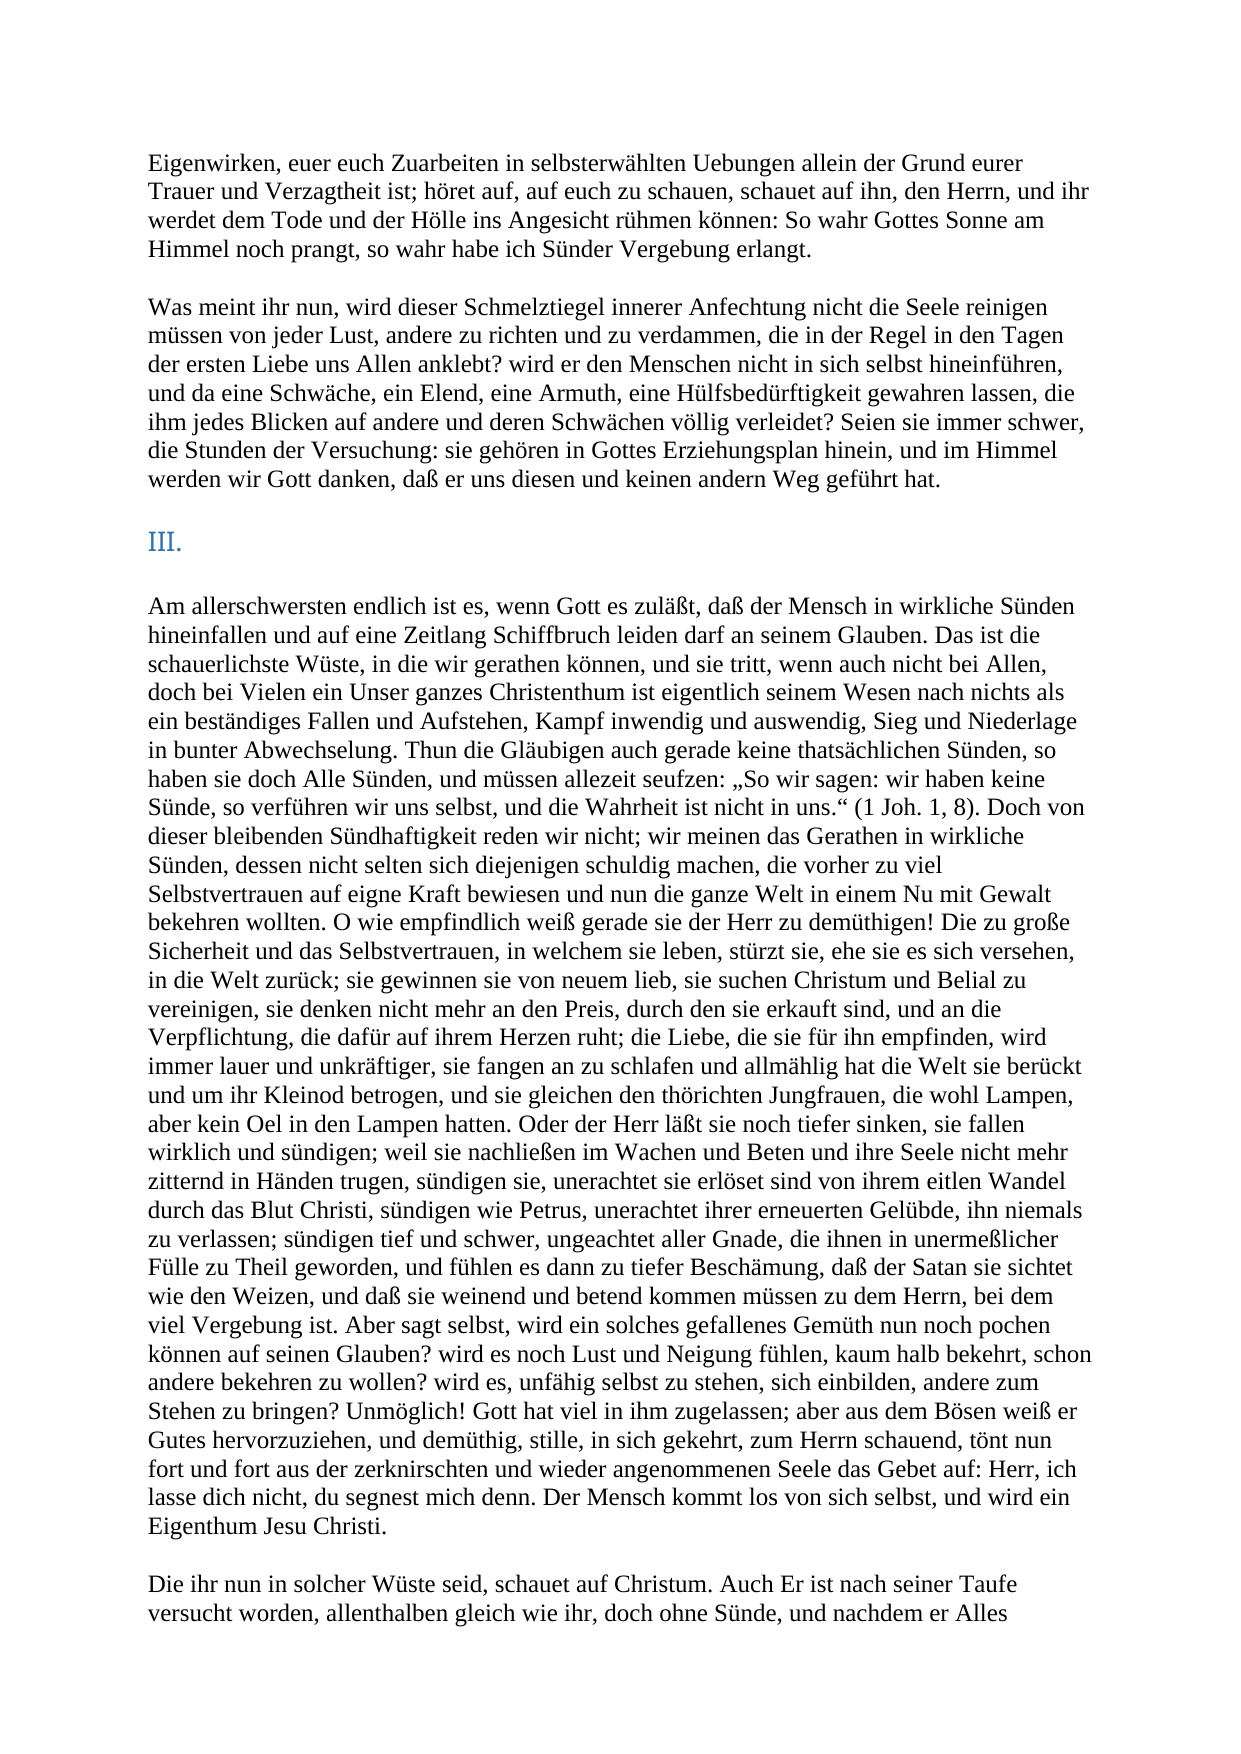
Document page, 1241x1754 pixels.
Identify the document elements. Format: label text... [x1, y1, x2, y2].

subtitle III. [148, 522, 1093, 559]
text Am allerschwersten endlich ist es, wenn Gott es zuläßt, daß der Mensch in wirkliche Sünden hineinfallen und auf eine Zeitlang Schiffbruch leiden darf an seinem Glauben. Das ist die schauerlichste Wüste, in die wir gerathen können, und sie tritt, wenn auch nicht bei Allen, doch bei Vielen ein Unser ganzes Christenthum ist eigentlich seinem Wesen nach nichts als ein beständiges Fallen und Aufstehen, Kampf inwendig und auswendig, Sieg und Niederlage in bunter Abwechselung. Thun die Gläubigen auch gerade keine thatsächlichen Sünden, so haben sie doch Alle Sünden, und müssen allezeit seufzen: „So wir sagen: wir haben keine Sünde, so verführen wir uns selbst, und die Wahrheit ist nicht in uns.“ (1 Joh. 1, 8). Doch von dieser bleibenden Sündhaftigkeit reden wir nicht; wir meinen das Gerathen in wirkliche Sünden, dessen nicht selten sich diejenigen schuldig machen, die vorher zu viel Selbstvertrauen auf eigne Kraft bewiesen und nun die ganze Welt in einem Nu mit Gewalt bekehren wollten. O wie empfindlich weiß gerade sie der Herr zu demüthigen! Die zu große Sicherheit und das Selbstvertrauen, in welchem sie leben, stürzt sie, ehe sie es sich versehen, in die Welt zurück; sie gewinnen sie von neuem lieb, sie suchen Christum und Belial zu vereinigen, sie denken nicht mehr an den Preis, durch den sie erkauft sind, und an die Verpflichtung, die dafür auf ihrem Herzen ruht; die Liebe, die sie für ihn empfinden, wird immer lauer und unkräftiger, sie fangen an zu schlafen und allmählig hat die Welt sie berückt und um ihr Kleinod betrogen, und sie gleichen den thörichten Jungfrauen, die wohl Lampen, aber kein Oel in den Lampen hatten. Oder der Herr läßt sie noch tiefer sinken, sie fallen wirklich und sündigen; weil sie nachließen im Wachen und Beten und ihre Seele nicht mehr zitternd in Händen trugen, sündigen sie, unerachtet sie erlöset sind von ihrem eitlen Wandel durch das Blut Christi, sündigen wie Petrus, unerachtet ihrer erneuerten Gelübde, ihn niemals zu verlassen; sündigen tief und schwer, ungeachtet aller Gnade, die ihnen in unermeßlicher Fülle zu Theil geworden, und fühlen es dann zu tiefer Beschämung, daß der Satan sie sichtet wie den Weizen, und daß sie weinend und betend kommen müssen zu dem Herrn, bei dem viel Vergebung ist. Aber sagt selbst, wird ein solches gefallenes Gemüth nun noch pochen können auf seinen Glauben? wird es noch Lust und Neigung fühlen, kaum halb bekehrt, schon andere bekehren zu wollen? wird es, unfähig selbst zu stehen, sich einbilden, andere zum Stehen zu bringen? Unmöglich! Gott hat viel in ihm zugelassen; aber aus dem Bösen weiß er Gutes hervorzuziehen, und demüthig, stille, in sich gekehrt, zum Herrn schauend, tönt nun fort und fort aus der zerknirschten und wieder angenommenen Seele das Gebet auf: Herr, ich lasse dich nicht, du segnest mich denn. Der Mensch kommt los von sich selbst, und wird ein Eigenthum Jesu Christi. [148, 591, 1093, 1540]
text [148, 1569, 1093, 1627]
text Was meint ihr nun, wird dieser Schmelztiegel innerer Anfechtung nicht die Seele reinigen müssen von jeder Lust, andere zu richten und zu verdammen, die in der Regel in den Tagen der ersten Liebe uns Allen anklebt? wird er den Menschen nicht in sich selbst hineinführen, und da eine Schwäche, ein Elend, eine Armuth, eine Hülfsbedürftigkeit gewahren lassen, die ihm jedes Blicken auf andere und deren Schwächen völlig verleidet? Seien sie immer schwer, die Stunden der Versuchung: sie gehören in Gottes Erziehungsplan hinein, und im Himmel werden wir Gott danken, daß er uns diesen und keinen andern Weg geführt hat. [148, 292, 1093, 493]
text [148, 148, 1093, 263]
